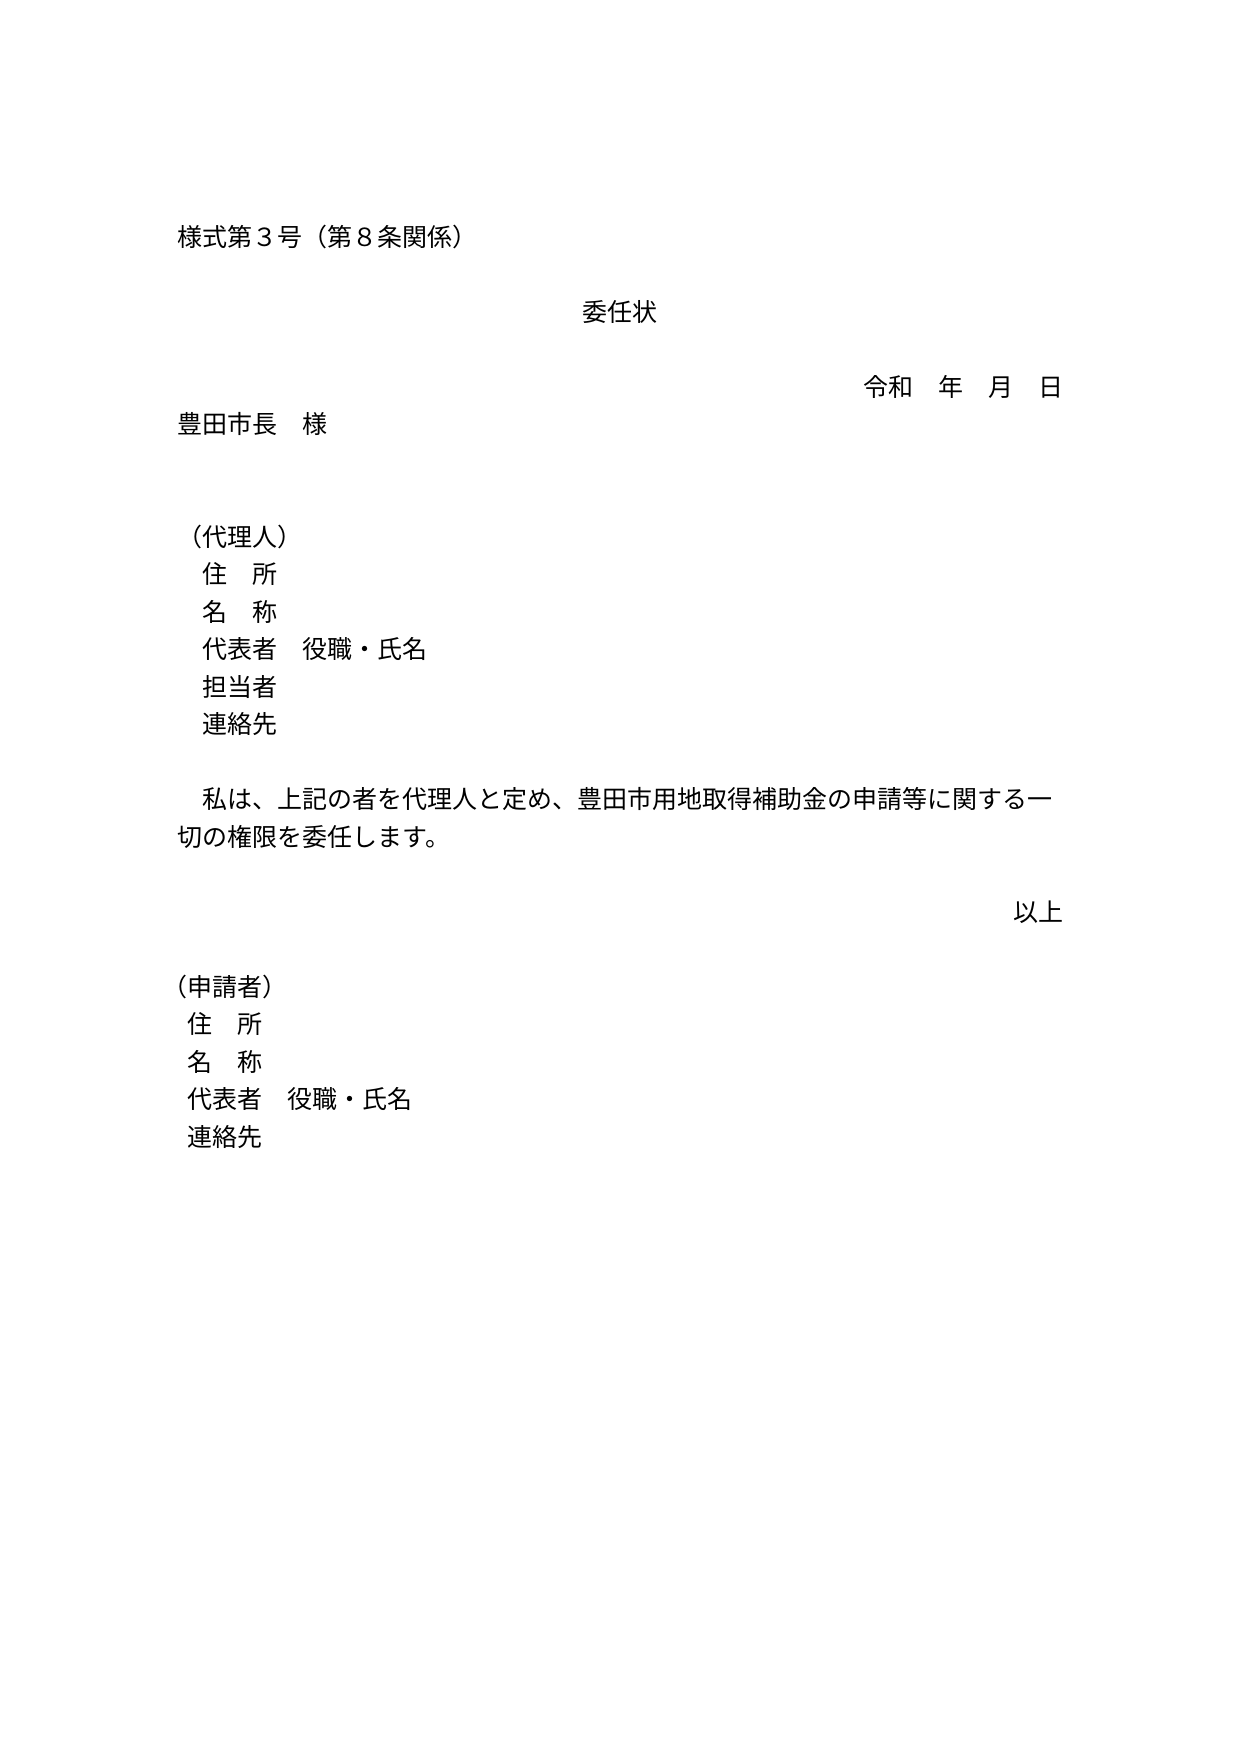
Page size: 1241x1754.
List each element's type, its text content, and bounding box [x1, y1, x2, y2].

text 連絡先 [162, 1117, 1063, 1154]
text 代表者 役職・氏名 [162, 1079, 1063, 1117]
text （申請者） [162, 967, 1063, 1004]
text 担当者 [177, 667, 1063, 704]
text 住 所 [177, 554, 1063, 592]
text 名 称 [162, 1042, 1063, 1079]
text 令和 年 月 日 [177, 367, 1063, 404]
text 以上 [177, 892, 1063, 929]
text 委任状 [177, 292, 1063, 329]
text 連絡先 [177, 704, 1063, 742]
text 豊田市長 様 [177, 404, 1063, 442]
text 代表者 役職・氏名 [177, 629, 1063, 667]
text 住 所 [162, 1004, 1063, 1042]
text 様式第３号（第８条関係） [177, 217, 1063, 254]
text （代理人） [177, 517, 1063, 554]
text 私は、上記の者を代理人と定め、豊田市用地取得補助金の申請等に関する一切の権限を委任します。 [177, 779, 1063, 854]
text 名 称 [177, 592, 1063, 629]
